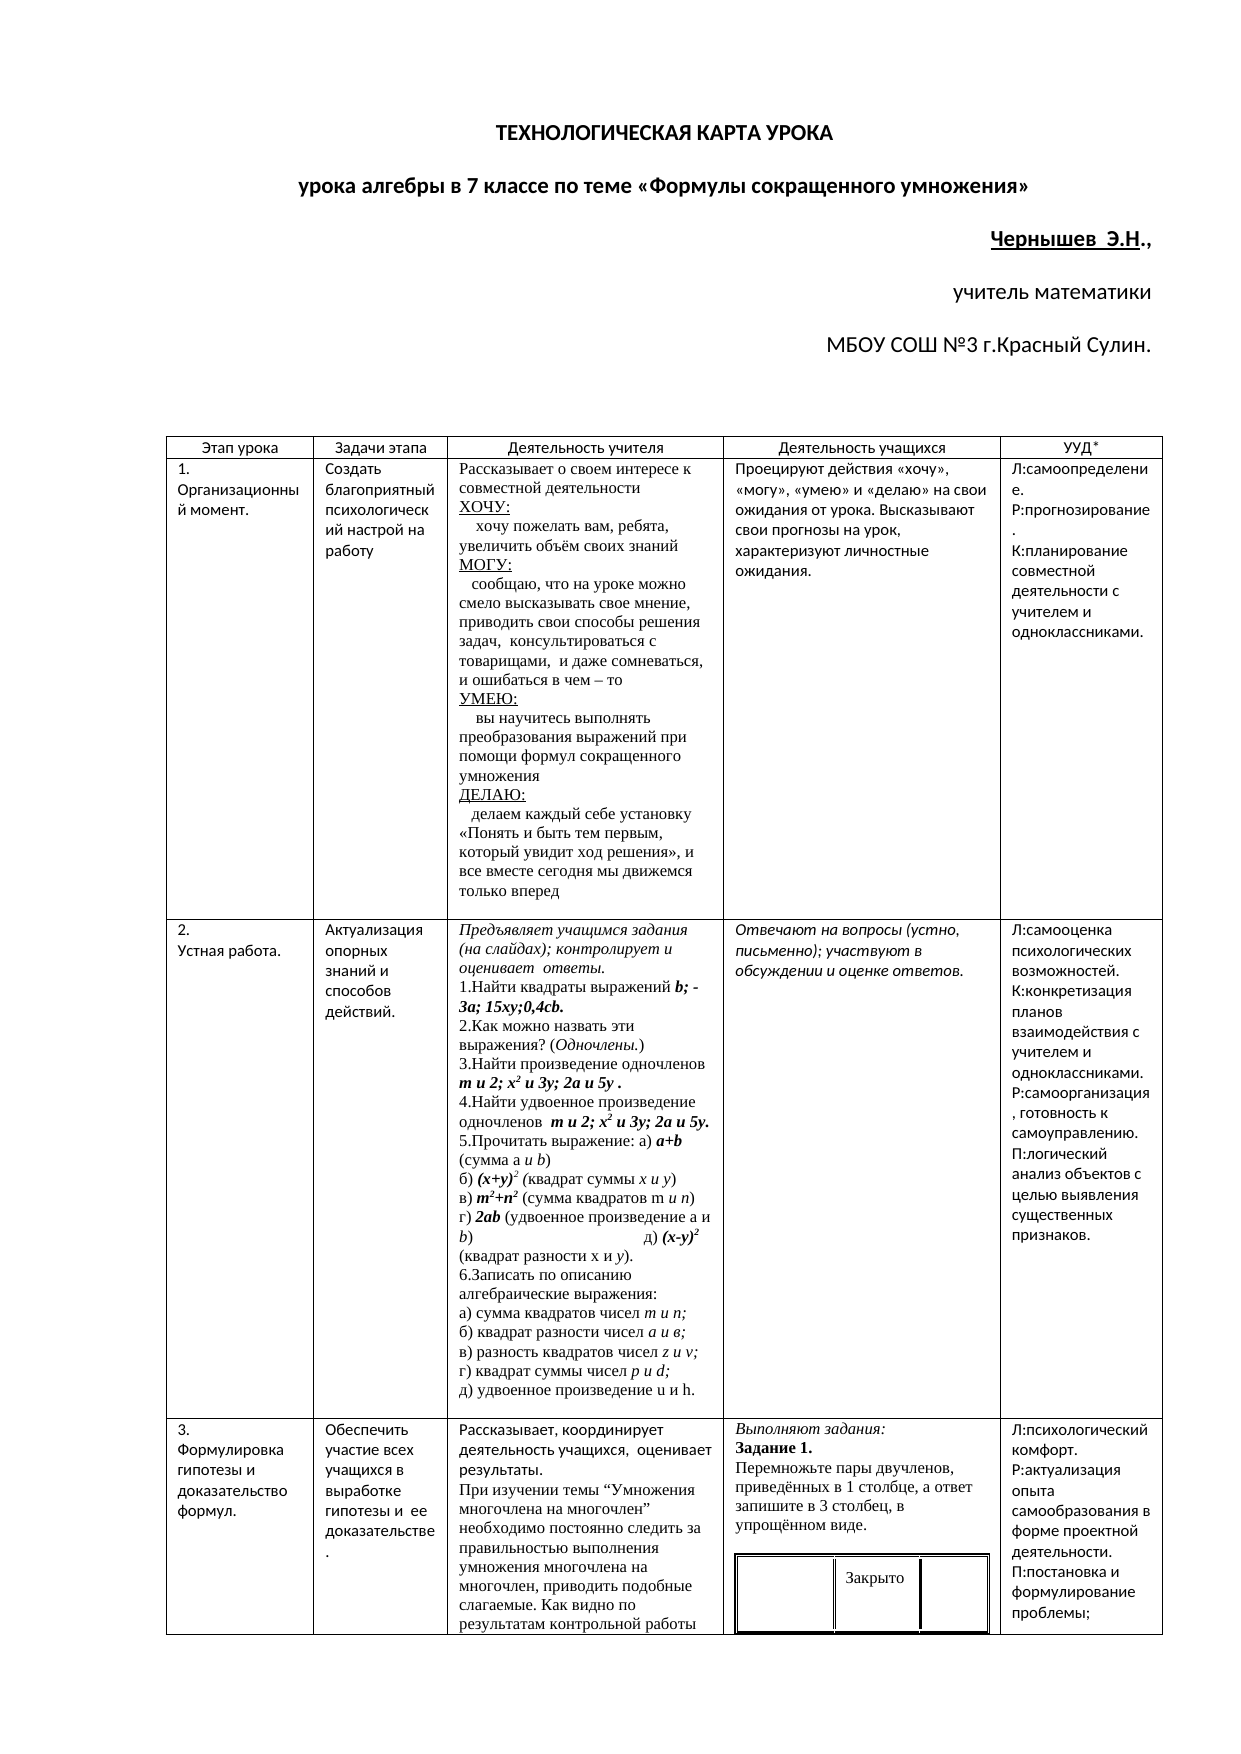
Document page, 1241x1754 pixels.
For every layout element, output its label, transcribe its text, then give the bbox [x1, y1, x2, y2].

text урока алгебры в 7 классе по теме «Формулы сокращенного умножения» [177, 171, 1152, 199]
table_cell Л:самооценка психологических возможностей. К:конкретизация планов взаимодействия с учителем и одноклассниками. Р:самоорганизация, готовность к самоуправлению. П:логический анализ объектов с целью выявления существенных признаков. [1001, 920, 1162, 1418]
table_cell 2. Устная работа. [167, 920, 313, 1418]
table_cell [314, 1419, 447, 1634]
text Чернышев Э.Н., [177, 224, 1152, 252]
table_cell Л:самоопределение. Р:прогнозирование. К:планирование совместной деятельности с учителем и одноклассниками. [1001, 459, 1162, 919]
table_header Задачи этапа [314, 437, 447, 458]
table_header УУД* [1001, 437, 1162, 458]
table_cell Рассказывает о своем интересе к совместной деятельности ХОЧУ: хочу пожелать вам, ребята, увеличить объём своих знаний МОГУ: сообщаю, что на уроке можно смело высказывать свое мнение, приводить свои способы решения задач, консультироваться с товарищами, и даже сомневаться, и ошибаться в чем – то УМЕЮ: вы научитесь выполнять преобразования выражений при помощи формул сокращенного умножения ДЕЛАЮ: делаем каждый себе установку «Понять и быть тем первым, который увидит ход решения», и все вместе сегодня мы движемся только вперед [448, 459, 723, 919]
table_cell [167, 1419, 313, 1634]
table_cell Отвечают на вопросы (устно, письменно); участвуют в обсуждении и оценке ответов. [724, 920, 1000, 1418]
table_header Деятельность учащихся [724, 437, 1000, 458]
table_header Этап урока [167, 437, 313, 458]
table_header Деятельность учителя [448, 437, 723, 458]
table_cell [724, 1419, 1000, 1634]
text МБОУ СОШ №3 г.Красный Сулин. [177, 330, 1152, 358]
table_cell Предъявляет учащимся задания (на слайдах); контролирует и оценивает ответы. 1.Найти квадраты выражений b; -3a; 15xy;0,4cb. 2.Как можно назвать эти выражения? (Одночлены.) 3.Найти произведение одночленов m и 2; x2 u 3y; 2a и 5y . 4.Найти удвоенное произведение одночленов m и 2; x2 u 3y; 2a и 5y. 5.Прочитать выражение: a) a+b (сумма a и b) б) (x+y)2 (квадрат суммы x и y) в) m2+n2 (сумма квадратов m и n) г) 2ab (удвоенное произведение a и b) д) (x-y)2 (квадрат разности x и y). 6.Записать по описанию алгебраические выражения: а) сумма квадратов чисел m и n; б) квадрат разности чисел а и в; в) разность квадратов чисел z и v; г) квадрат суммы чисел p и d; д) удвоенное произведение u и h. [448, 920, 723, 1418]
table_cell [448, 1419, 723, 1634]
table_cell Актуализация опорных знаний и способов действий. [314, 920, 447, 1418]
table_cell 1. Организационный момент. [167, 459, 313, 919]
table_cell Создать благоприятный психологический настрой на работу [314, 459, 447, 919]
text ТЕХНОЛОГИЧЕСКАЯ КАРТА УРОКА [177, 118, 1152, 146]
text учитель математики [177, 277, 1152, 305]
table_cell Проецируют действия «хочу», «могу», «умею» и «делаю» на свои ожидания от урока. Высказывают свои прогнозы на урок, характеризуют личностные ожидания. [724, 459, 1000, 919]
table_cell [1001, 1419, 1162, 1634]
